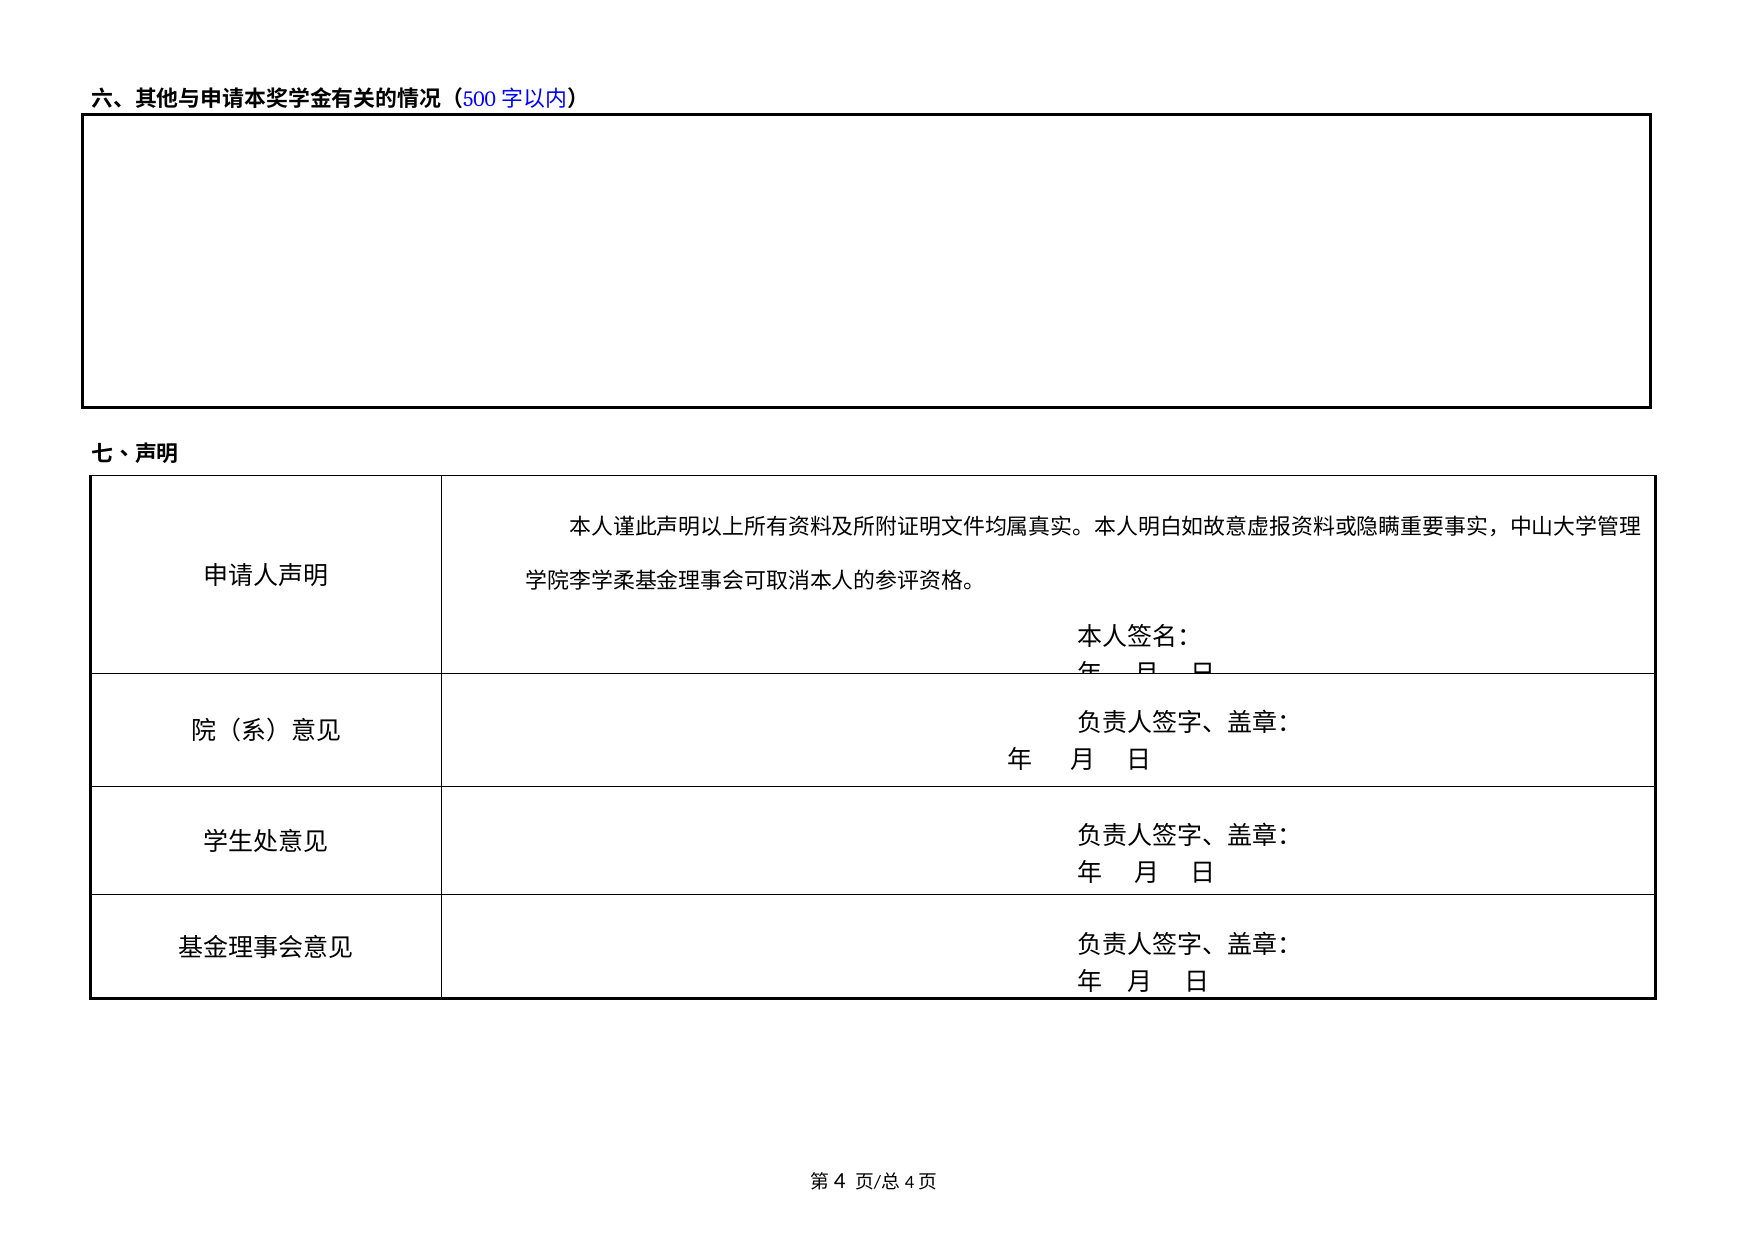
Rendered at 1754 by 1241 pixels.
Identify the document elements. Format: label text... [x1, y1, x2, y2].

table_cell 负责人签字、盖章： 年 月 日 [442, 674, 1654, 786]
table_header 本人谨此声明以上所有资料及所附证明文件均属真实。本人明白如故意虚报资料或隐瞒重要事实，中山大学管理学院李学柔基金理事会可取消本人的参评资格。 本人签名： 年 月 日 [442, 476, 1654, 672]
table_cell 基金理事会意见 [92, 895, 441, 997]
table_cell 负责人签字、盖章： 年 月 日 [442, 787, 1654, 894]
table_cell 学生处意见 [92, 787, 441, 894]
table_cell 负责人签字、盖章： 年 月 日 [442, 895, 1654, 997]
table_header 申请人声明 [92, 476, 441, 672]
text 七、声明 [91, 437, 1668, 467]
table_cell 院（系）意见 [92, 674, 441, 786]
